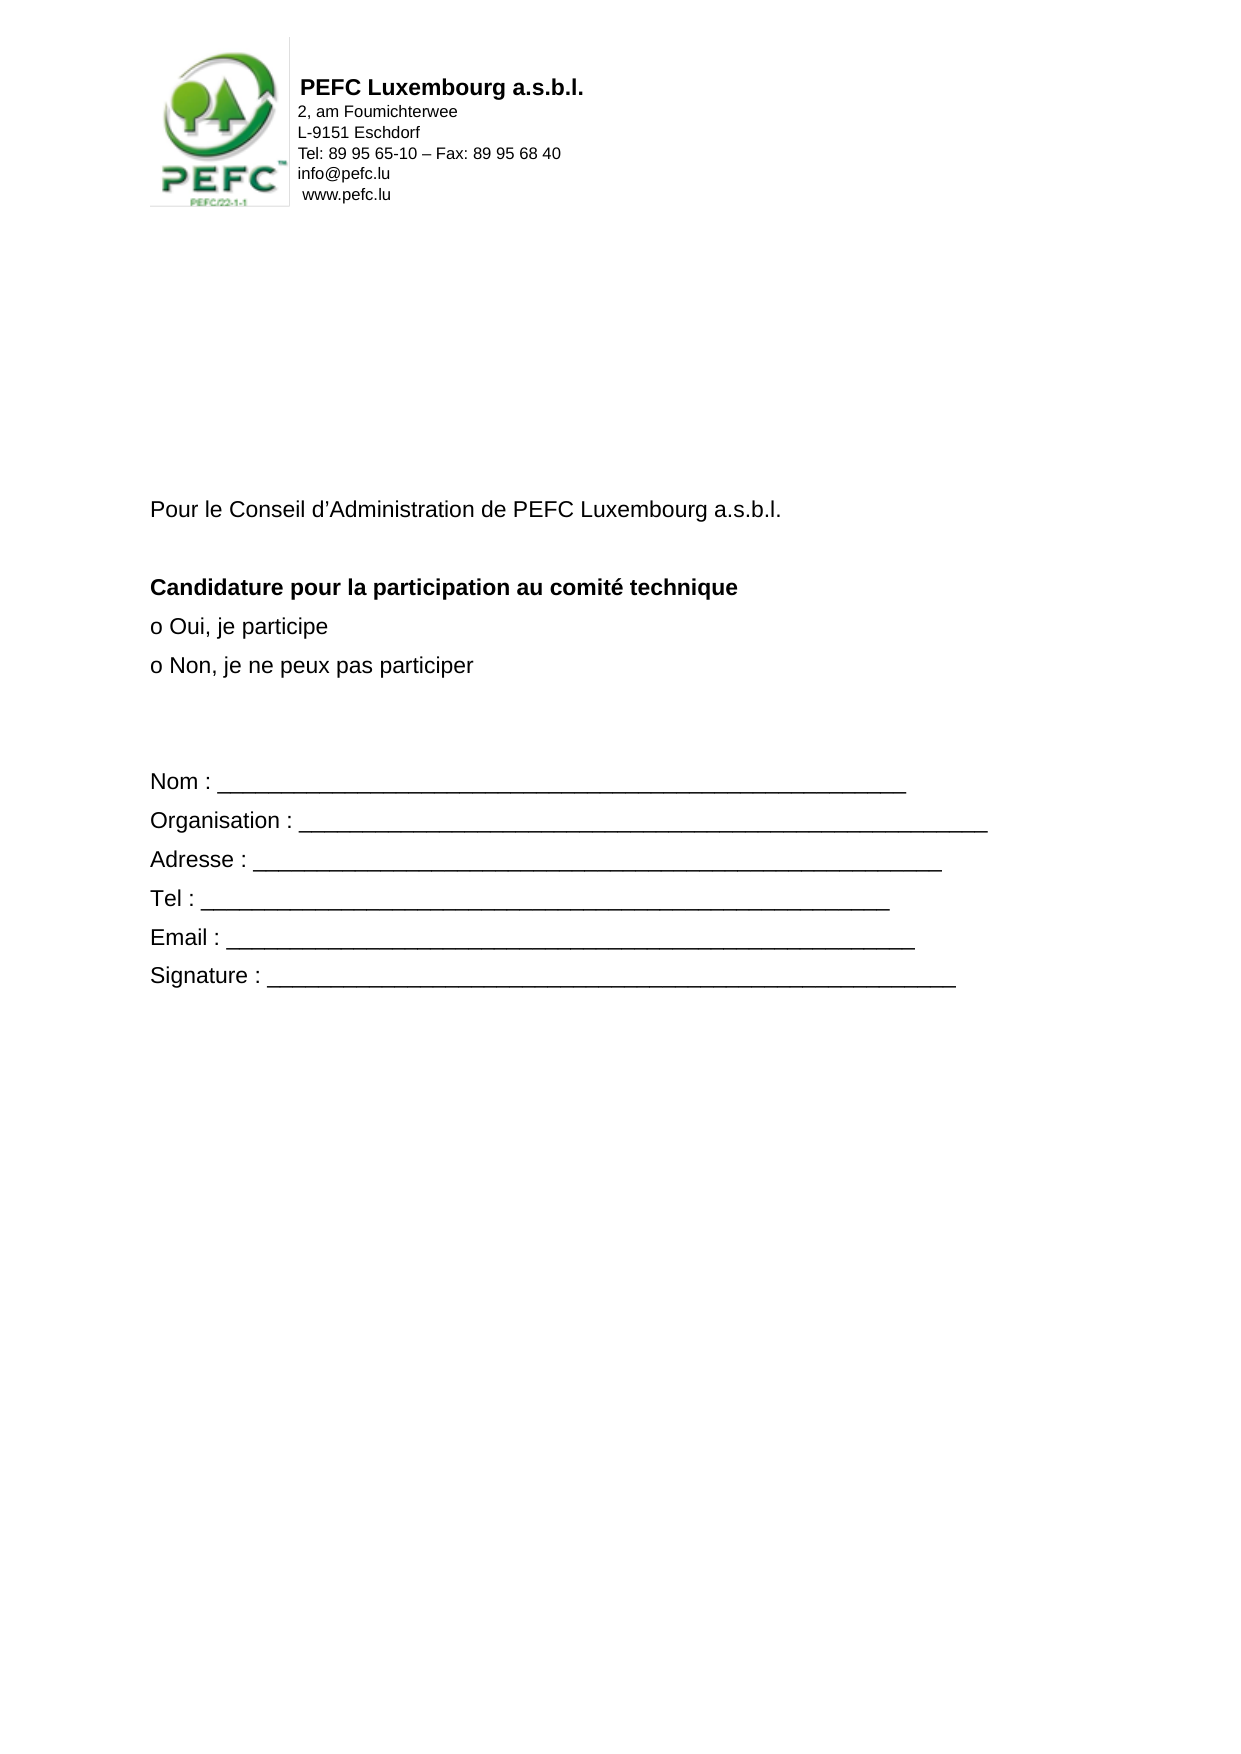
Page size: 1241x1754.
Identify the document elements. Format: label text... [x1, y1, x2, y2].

picture [150, 37, 293, 208]
text Signature : ______________________________________________________ [150, 962, 1090, 989]
text Nom : ______________________________________________________ [150, 768, 1090, 794]
text Tel : ______________________________________________________ [150, 885, 1090, 911]
text o Oui, je participe [150, 613, 1090, 639]
text Organisation : ______________________________________________________ [150, 807, 1090, 833]
text Adresse : ______________________________________________________ [150, 846, 1090, 872]
text Candidature pour la participation au comité technique [150, 574, 1090, 600]
text o Non, je ne peux pas participer [150, 652, 1090, 678]
text Pour le Conseil d’Administration de PEFC Luxembourg a.s.b.l. [150, 496, 1090, 523]
text Email : ______________________________________________________ [150, 924, 1090, 950]
